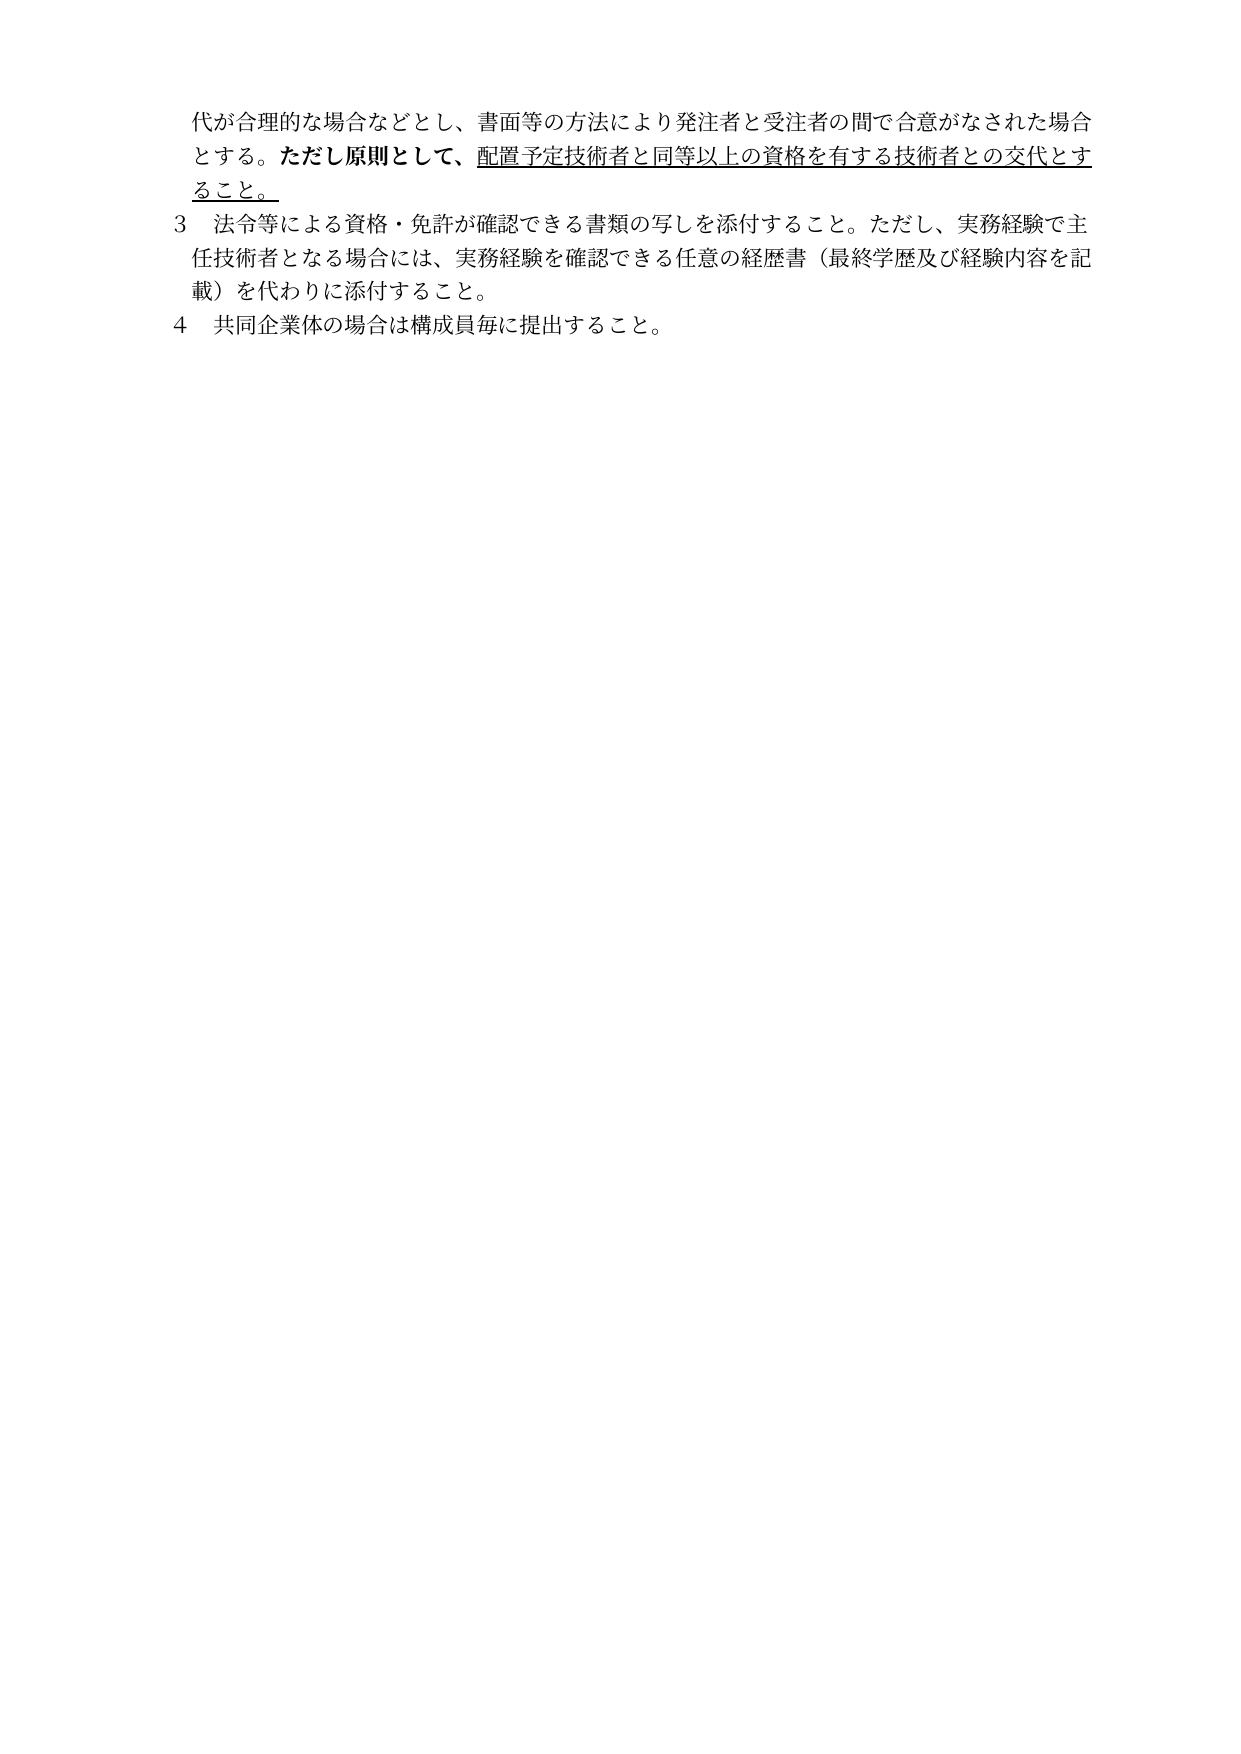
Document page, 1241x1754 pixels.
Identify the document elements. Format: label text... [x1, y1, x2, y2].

text ３ 法令等による資格・免許が確認できる書類の写しを添付すること。ただし、実務経験で主任技術者となる場合には、実務経験を確認できる任意の経歴書（最終学歴及び経験内容を記載）を代わりに添付すること。 [148, 206, 1092, 307]
text ４ 共同企業体の場合は構成員毎に提出すること。 [148, 307, 1092, 341]
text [169, 104, 1092, 206]
